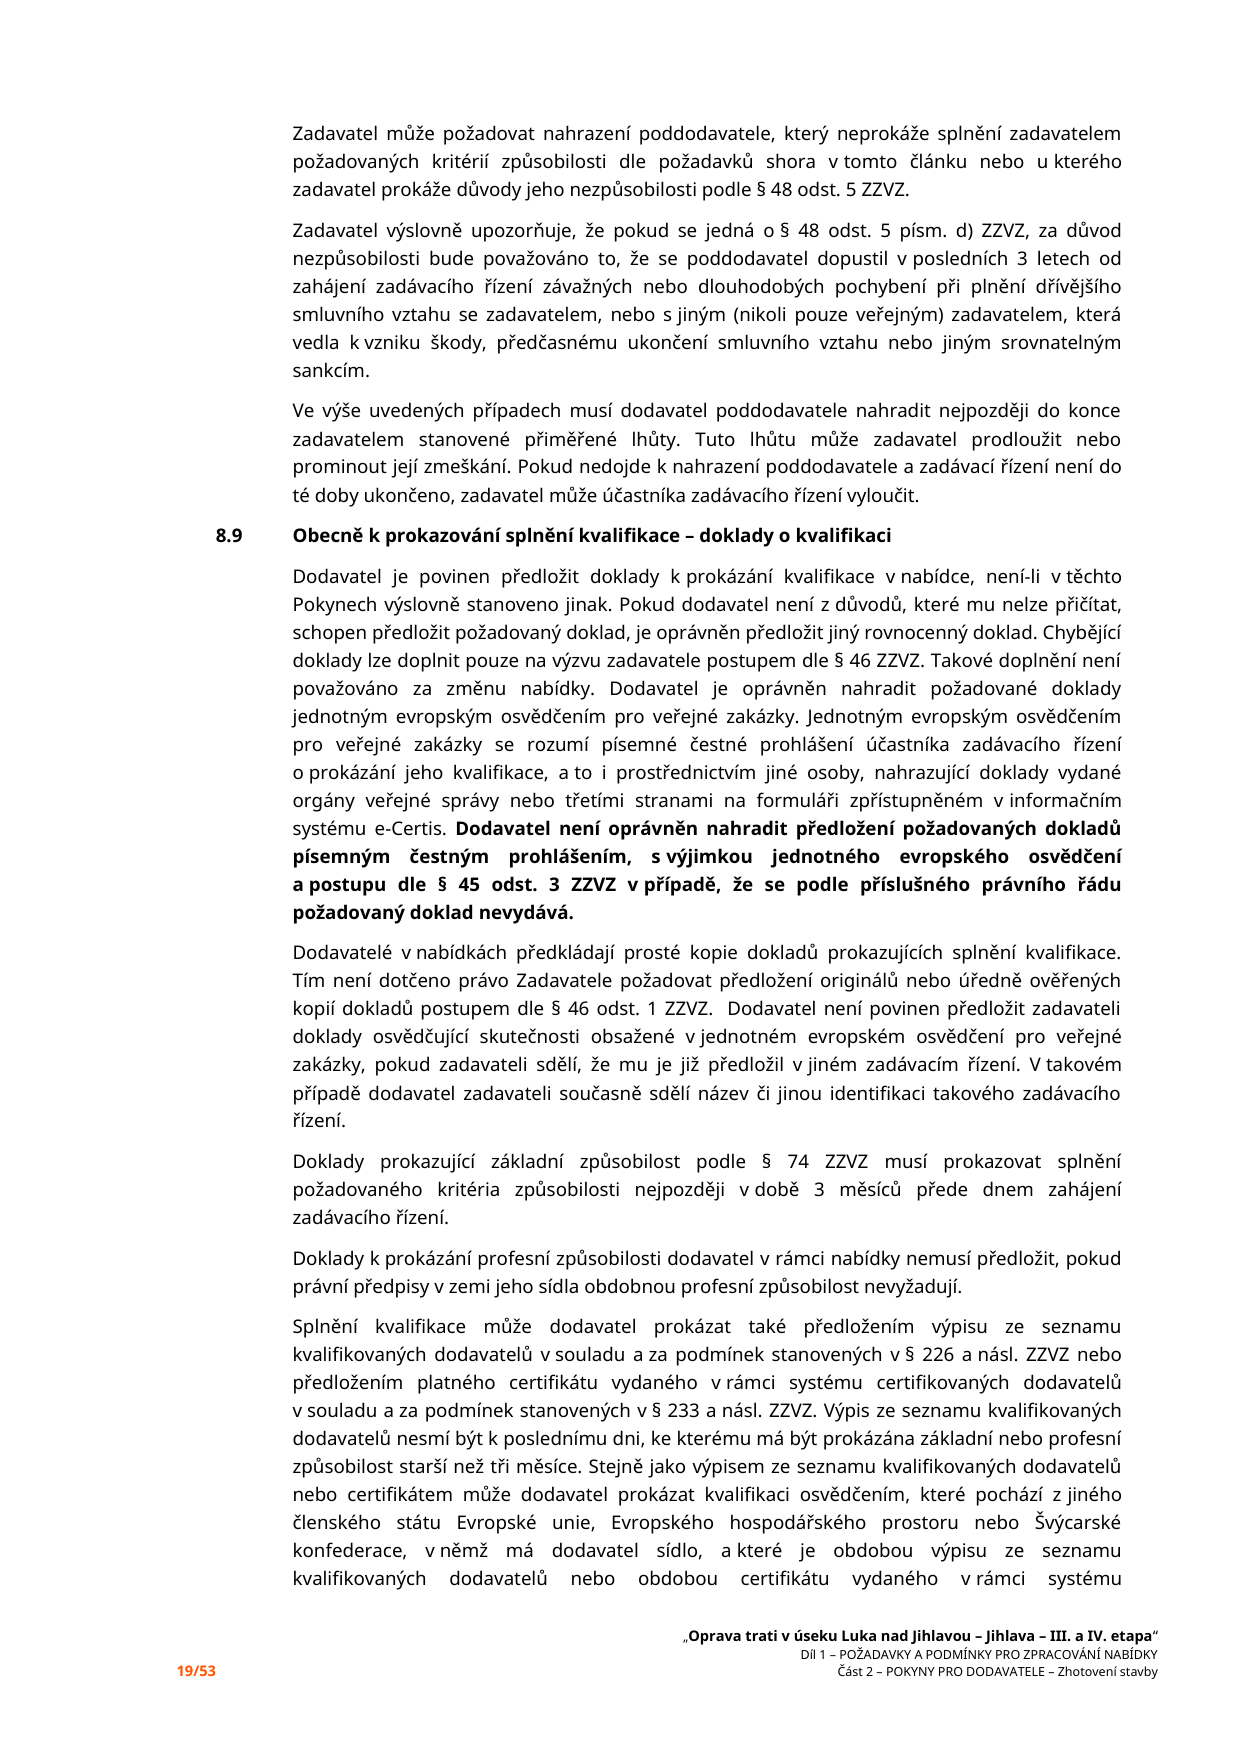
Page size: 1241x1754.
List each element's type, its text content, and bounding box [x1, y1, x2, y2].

text Zadavatel výslovně upozorňuje, že pokud se jedná o § 48 odst. 5 písm. d) ZZVZ, za důvod nezpůsobilosti bude považováno to, že se poddodavatel dopustil v posledních 3 letech od zahájení zadávacího řízení závažných nebo dlouhodobých pochybení při plnění dřívějšího smluvního vztahu se zadavatelem, nebo s jiným (nikoli pouze veřejným) zadavatelem, která vedla k vzniku škody, předčasnému ukončení smluvního vztahu nebo jiným srovnatelným sankcím. [292, 217, 1122, 383]
text Zadavatel může požadovat nahrazení poddodavatele, který neprokáže splnění zadavatelem požadovaných kritérií způsobilosti dle požadavků shora v tomto článku nebo u kterého zadavatel prokáže důvody jeho nezpůsobilosti podle § 48 odst. 5 ZZVZ. [292, 121, 1122, 202]
text Doklady k prokázání profesní způsobilosti dodavatel v rámci nabídky nemusí předložit, pokud právní předpisy v zemi jeho sídla obdobnou profesní způsobilost nevyžadují. [292, 1245, 1122, 1298]
text Doklady prokazující základní způsobilost podle § 74 ZZVZ musí prokazovat splnění požadovaného kritéria způsobilosti nejpozději v době 3 měsíců přede dnem zahájení zadávacího řízení. [292, 1148, 1122, 1230]
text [292, 1313, 1122, 1591]
text Ve výše uvedených případech musí dodavatel poddodavatele nahradit nejpozději do konce zadavatelem stanovené přiměřené lhůty. Tuto lhůtu může zadavatel prodloužit nebo prominout její zmeškání. Pokud nedojde k nahrazení poddodavatele a zadávací řízení není do té doby ukončeno, zadavatel může účastníka zadávacího řízení vyloučit. [292, 398, 1122, 507]
text Dodavatelé v nabídkách předkládají prosté kopie dokladů prokazujících splnění kvalifikace. Tím není dotčeno právo Zadavatele požadovat předložení originálů nebo úředně ověřených kopií dokladů postupem dle § 46 odst. 1 ZZVZ. Dodavatel není povinen předložit zadavateli doklady osvědčující skutečnosti obsažené v jednotném evropském osvědčení pro veřejné zakázky, pokud zadavateli sdělí, že mu je již předložil v jiném zadávacím řízení. V takovém případě dodavatel zadavateli současně sdělí název či jinou identifikaci takového zadávacího řízení. [292, 940, 1122, 1133]
text Dodavatel je povinen předložit doklady k prokázání kvalifikace v nabídce, není-li v těchto Pokynech výslovně stanoveno jinak. Pokud dodavatel není z důvodů, které mu nelze přičítat, schopen předložit požadovaný doklad, je oprávněn předložit jiný rovnocenný doklad. Chybějící doklady lze doplnit pouze na výzvu zadavatele postupem dle § 46 ZZVZ. Takové doplnění není považováno za změnu nabídky. Dodavatel je oprávněn nahradit požadované doklady jednotným evropským osvědčením pro veřejné zakázky. Jednotným evropským osvědčením pro veřejné zakázky se rozumí písemné čestné prohlášení účastníka zadávacího řízení o prokázání jeho kvalifikace, a to i prostřednictvím jiné osoby, nahrazující doklady vydané orgány veřejné správy nebo třetími stranami na formuláři zpřístupněném v informačním systému e-Certis. Dodavatel není oprávněn nahradit předložení požadovaných dokladů písemným čestným prohlášením, s výjimkou jednotného evropského osvědčení a postupu dle § 45 odst. 3 ZZVZ v případě, že se podle příslušného právního řádu požadovaný doklad nevydává. [292, 563, 1122, 925]
text Obecně k prokazování splnění kvalifikace – doklady o kvalifikaci [216, 522, 1122, 548]
